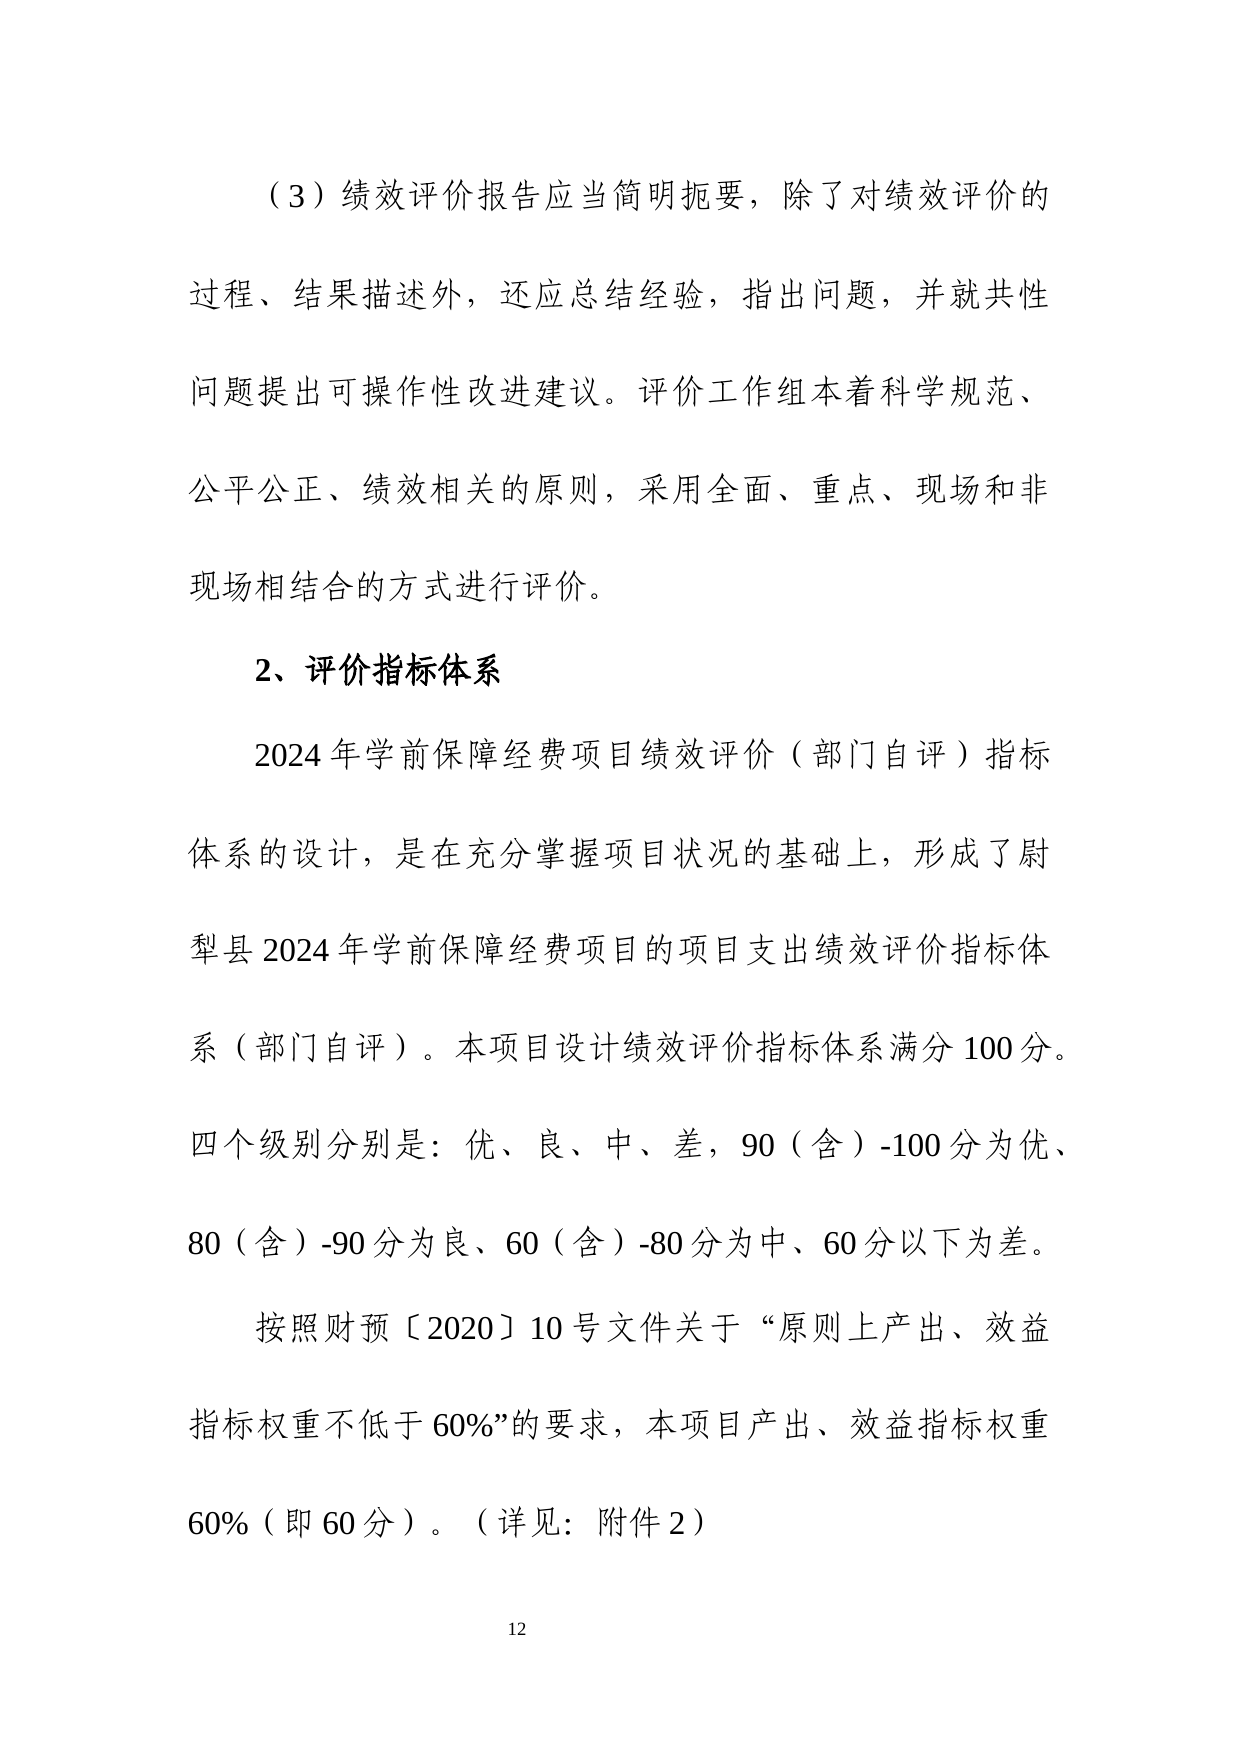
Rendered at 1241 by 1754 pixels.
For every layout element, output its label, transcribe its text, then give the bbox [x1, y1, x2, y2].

text 2、评价指标体系 [187, 636, 1053, 701]
text 按照财预〔2020〕10号文件关于“原则上产出、效益指标权重不低于60%”的要求，本项目产出、效益指标权重60%（即60分）。（详见：附件2） [187, 1294, 1053, 1554]
text （3）绩效评价报告应当简明扼要，除了对绩效评价的过程、结果描述外，还应总结经验，指出问题，并就共性问题提出可操作性改进建议。评价工作组本着科学规范、公平公正、绩效相关的原则，采用全面、重点、现场和非现场相结合的方式进行评价。 [187, 162, 1053, 617]
text 2024年学前保障经费项目绩效评价（部门自评）指标体系的设计，是在充分掌握项目状况的基础上，形成了尉犁县2024年学前保障经费项目的项目支出绩效评价指标体系（部门自评）。本项目设计绩效评价指标体系满分100分。四个级别分别是：优、良、中、差，90（含）-100分为优、80（含）-90分为良、60（含）-80分为中、60分以下为差。 [187, 721, 1053, 1274]
